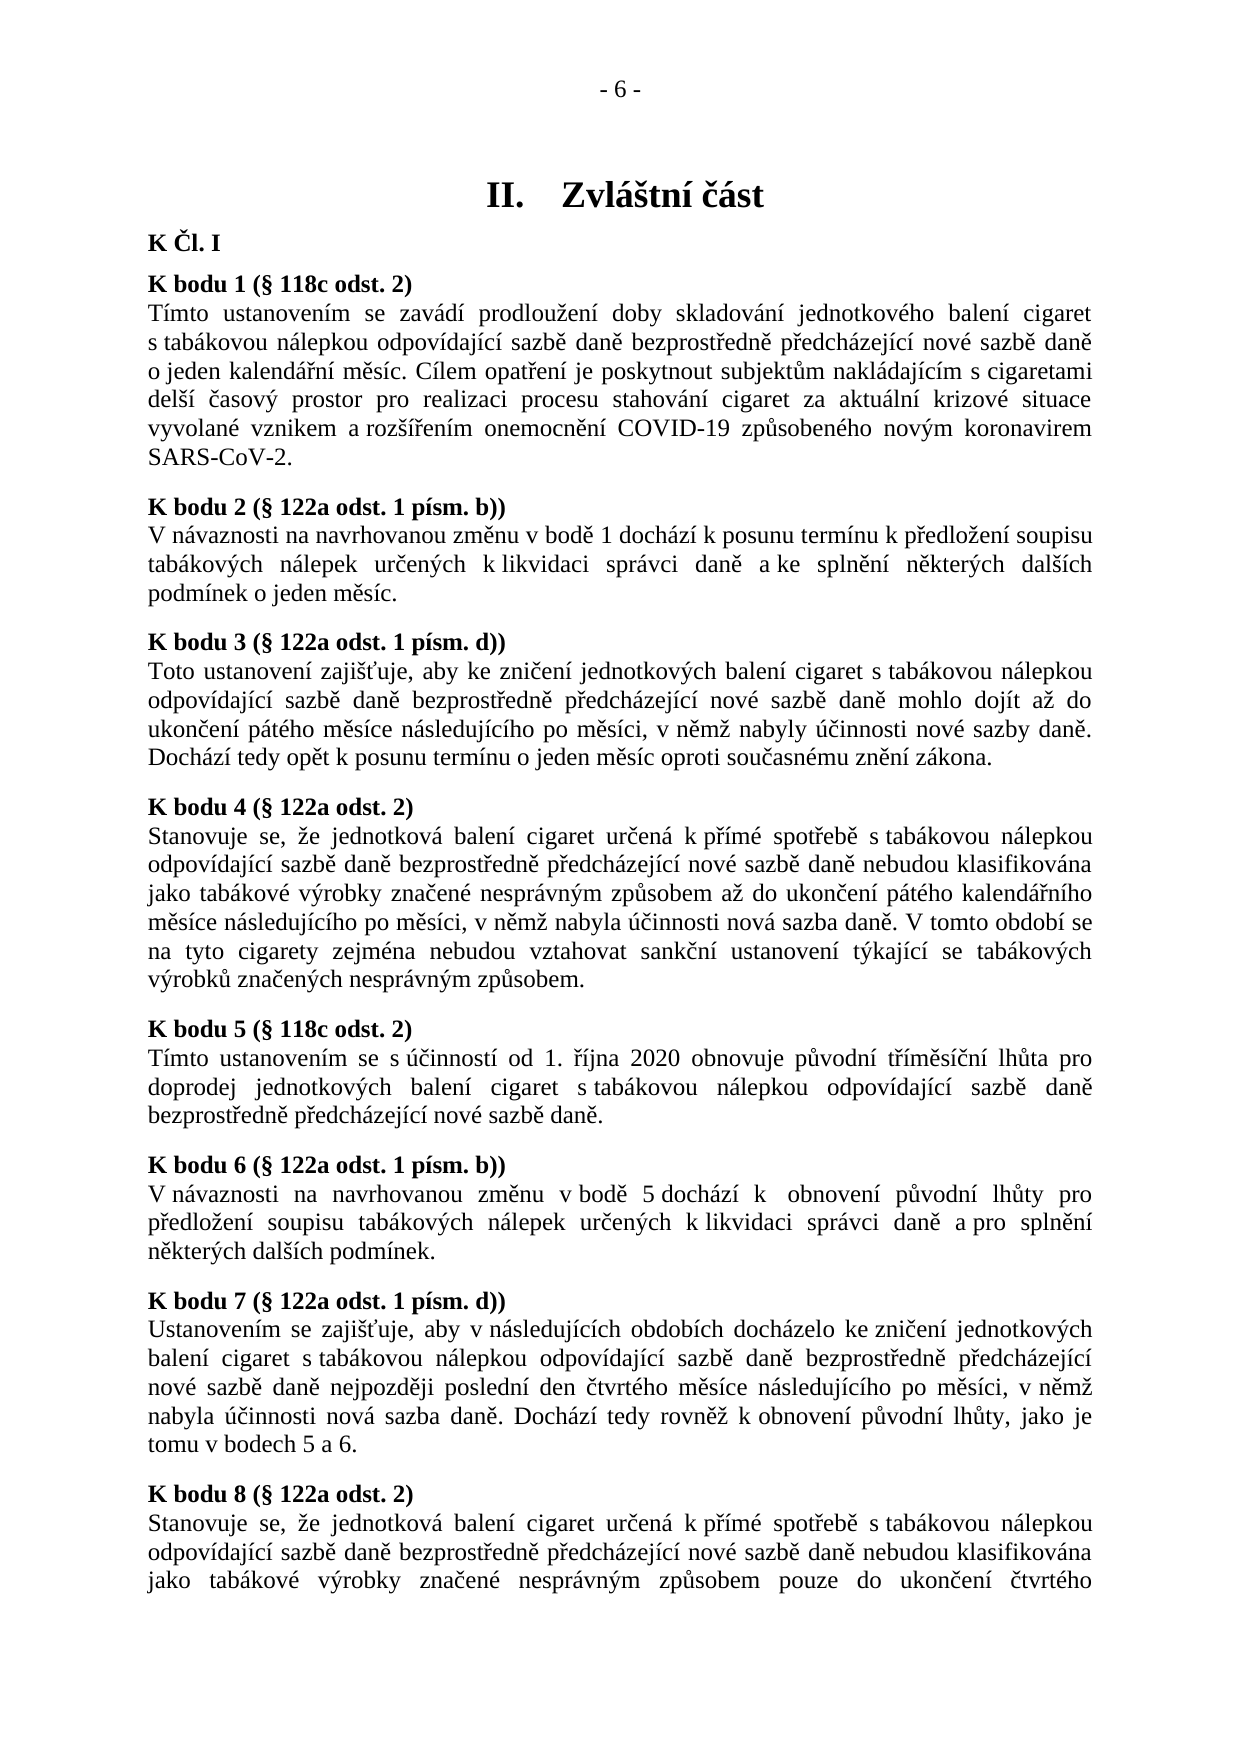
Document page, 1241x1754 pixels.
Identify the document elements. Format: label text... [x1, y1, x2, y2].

text K bodu 4 (§ 122a odst. 2) [148, 792, 1093, 821]
text V návaznosti na navrhovanou změnu v bodě 1 dochází k posunu termínu k předložení soupisu tabákových nálepek určených k likvidaci správci daně a ke splnění některých dalších podmínek o jeden měsíc. [148, 520, 1093, 607]
text K bodu 3 (§ 122a odst. 1 písm. d)) [148, 627, 1093, 656]
text Tímto ustanovením se zavádí prodloužení doby skladování jednotkového balení cigaret s tabákovou nálepkou odpovídající sazbě daně bezprostředně předcházející nové sazbě daně o jeden kalendářní měsíc. Cílem opatření je poskytnout subjektům nakládajícím s cigaretami delší časový prostor pro realizaci procesu stahování cigaret za aktuální krizové situace vyvolané vznikem a rozšířením onemocnění COVID-19 způsobeného novým koronavirem SARS-CoV-2. [148, 298, 1093, 471]
text K bodu 5 (§ 118c odst. 2) [148, 1014, 1093, 1043]
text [148, 1508, 1093, 1594]
text K Čl. I [148, 228, 1093, 257]
text K bodu 8 (§ 122a odst. 2) [148, 1479, 1093, 1508]
text K bodu 6 (§ 122a odst. 1 písm. b)) [148, 1150, 1093, 1179]
text Stanovuje se, že jednotková balení cigaret určená k přímé spotřebě s tabákovou nálepkou odpovídající sazbě daně bezprostředně předcházející nové sazbě daně nebudou klasifikována jako tabákové výrobky značené nesprávným způsobem až do ukončení pátého kalendářního měsíce následujícího po měsíci, v němž nabyla účinnosti nová sazba daně. V tomto období se na tyto cigarety zejména nebudou vztahovat sankční ustanovení týkající se tabákových výrobků značených nesprávným způsobem. [148, 821, 1093, 993]
text Tímto ustanovením se s účinností od 1. října 2020 obnovuje původní tříměsíční lhůta pro doprodej jednotkových balení cigaret s tabákovou nálepkou odpovídající sazbě daně bezprostředně předcházející nové sazbě daně. [148, 1043, 1093, 1129]
subtitle Zvláštní část [157, 173, 1093, 216]
text V návaznosti na navrhovanou změnu v bodě 5 dochází k obnovení původní lhůty pro předložení soupisu tabákových nálepek určených k likvidaci správci daně a pro splnění některých dalších podmínek. [148, 1179, 1093, 1265]
text K bodu 7 (§ 122a odst. 1 písm. d)) [148, 1286, 1093, 1314]
text K bodu 2 (§ 122a odst. 1 písm. b)) [148, 492, 1093, 520]
text K bodu 1 (§ 118c odst. 2) [148, 269, 1093, 298]
text Ustanovením se zajišťuje, aby v následujících obdobích docházelo ke zničení jednotkových balení cigaret s tabákovou nálepkou odpovídající sazbě daně bezprostředně předcházející nové sazbě daně nejpozději poslední den čtvrtého měsíce následujícího po měsíci, v němž nabyla účinnosti nová sazba daně. Dochází tedy rovněž k obnovení původní lhůty, jako je tomu v bodech 5 a 6. [148, 1314, 1093, 1458]
text Toto ustanovení zajišťuje, aby ke zničení jednotkových balení cigaret s tabákovou nálepkou odpovídající sazbě daně bezprostředně předcházející nové sazbě daně mohlo dojít až do ukončení pátého měsíce následujícího po měsíci, v němž nabyly účinnosti nové sazby daně. Dochází tedy opět k posunu termínu o jeden měsíc oproti současnému znění zákona. [148, 656, 1093, 771]
